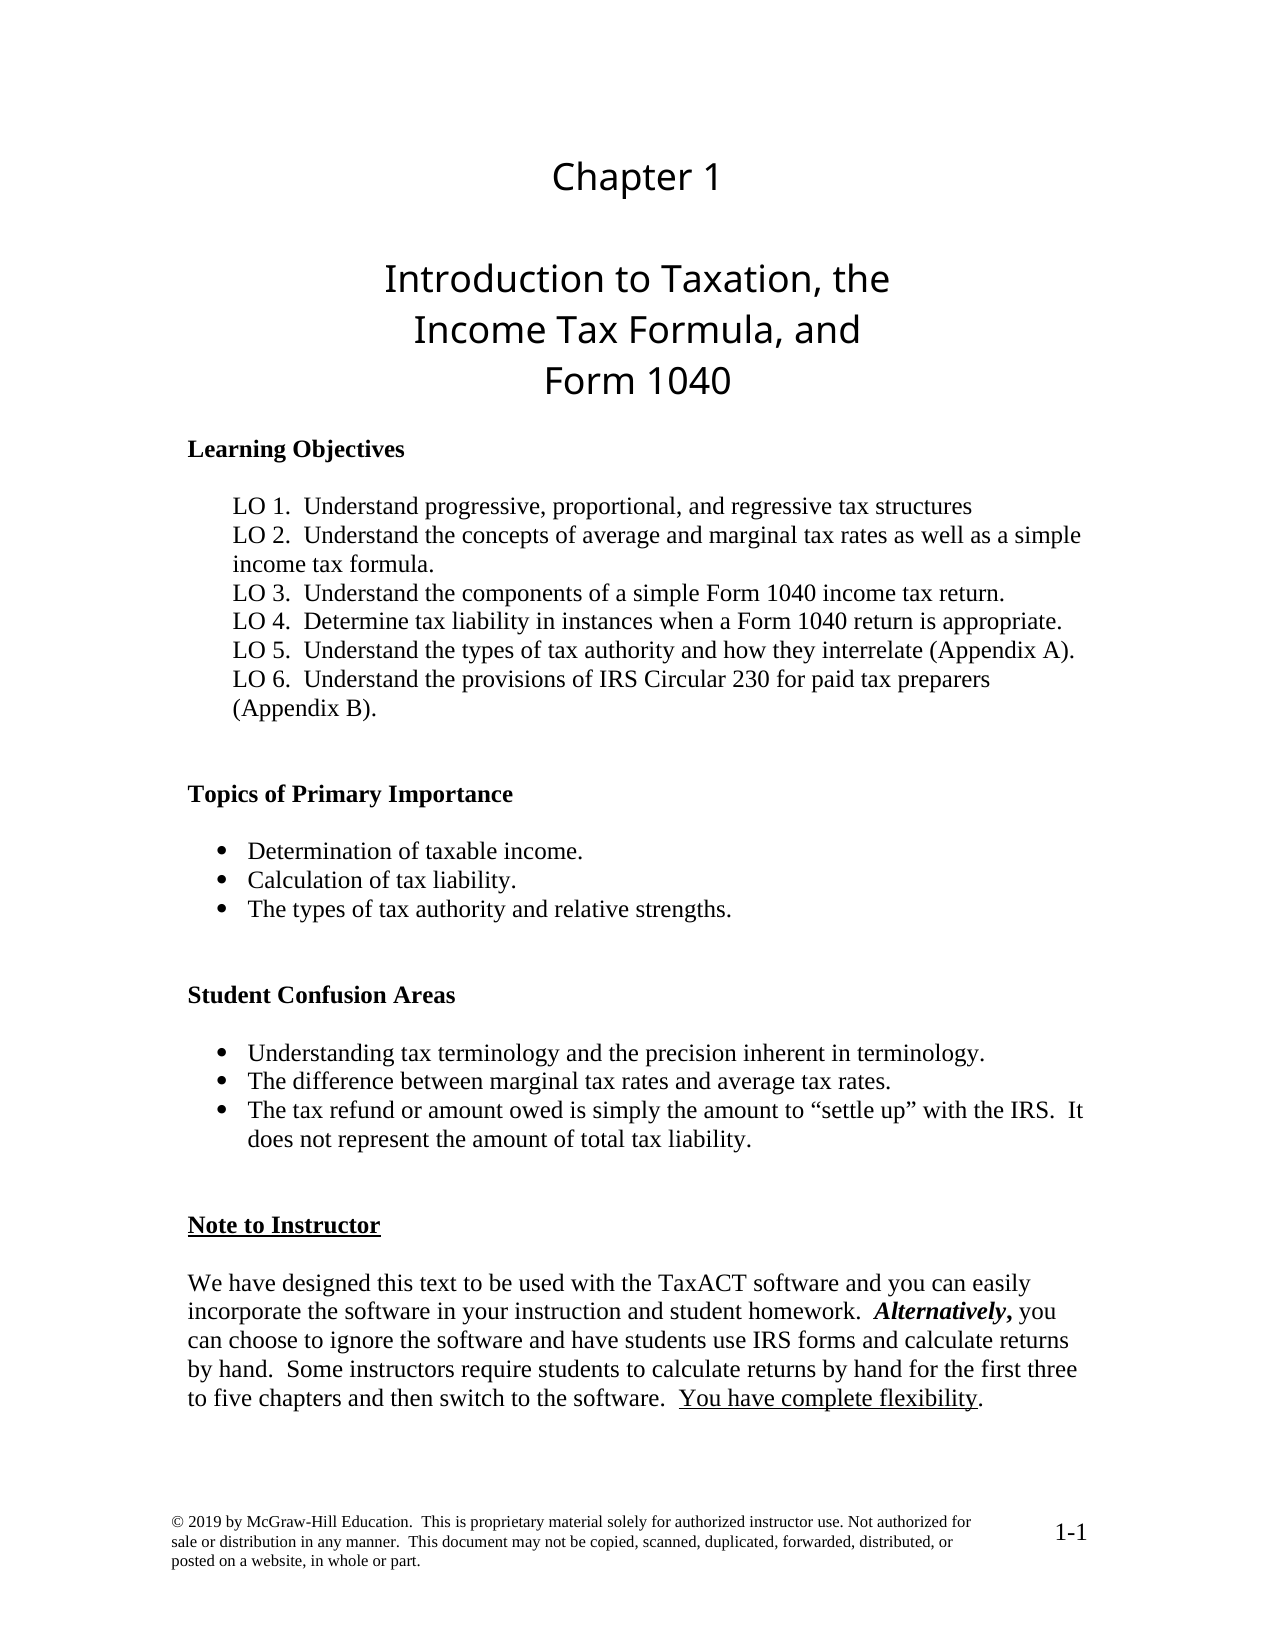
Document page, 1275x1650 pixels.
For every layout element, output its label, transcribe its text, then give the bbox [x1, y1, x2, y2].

text Chapter 1 [187, 150, 1087, 201]
text LO 1. Understand progressive, proportional, and regressive tax structures [232, 491, 1087, 520]
list Determination of taxable income. [217, 836, 1087, 865]
text Student Confusion Areas [187, 980, 1087, 1009]
text LO 6. Understand the provisions of IRS Circular 230 for paid tax preparers (Appendix B). [232, 664, 1087, 721]
list Understanding tax terminology and the precision inherent in terminology. [217, 1038, 1087, 1066]
text Topics of Primary Importance [187, 779, 1087, 808]
text LO 3. Understand the components of a simple Form 1040 income tax return. [232, 578, 1087, 606]
list The types of tax authority and relative strengths. [217, 894, 1087, 923]
text Learning Objectives [187, 434, 1087, 463]
text LO 5. Understand the types of tax authority and how they interrelate (Appendix A). [232, 635, 1087, 664]
list Calculation of tax liability. [217, 865, 1087, 894]
text Income Tax Formula, and [187, 303, 1087, 354]
list The difference between marginal tax rates and average tax rates. [217, 1066, 1087, 1095]
text We have designed this text to be used with the TaxACT software and you can easily incorporate the software in your instruction and student homework. Alternatively, you can choose to ignore the software and have students use IRS forms and calculate returns by hand. Some instructors require students to calculate returns by hand for the first three to five chapters and then switch to the software. You have complete flexibility. [187, 1268, 1087, 1411]
text Introduction to Taxation, the [187, 252, 1087, 303]
text Note to Instructor [187, 1210, 1087, 1239]
text LO 4. Determine tax liability in instances when a Form 1040 return is appropriate. [232, 606, 1087, 635]
text Form 1040 [187, 354, 1087, 405]
list The tax refund or amount owed is simply the amount to “settle up” with the IRS. It does not represent the amount of total tax liability. [217, 1095, 1087, 1153]
text LO 2. Understand the concepts of average and marginal tax rates as well as a simple income tax formula. [232, 520, 1087, 578]
